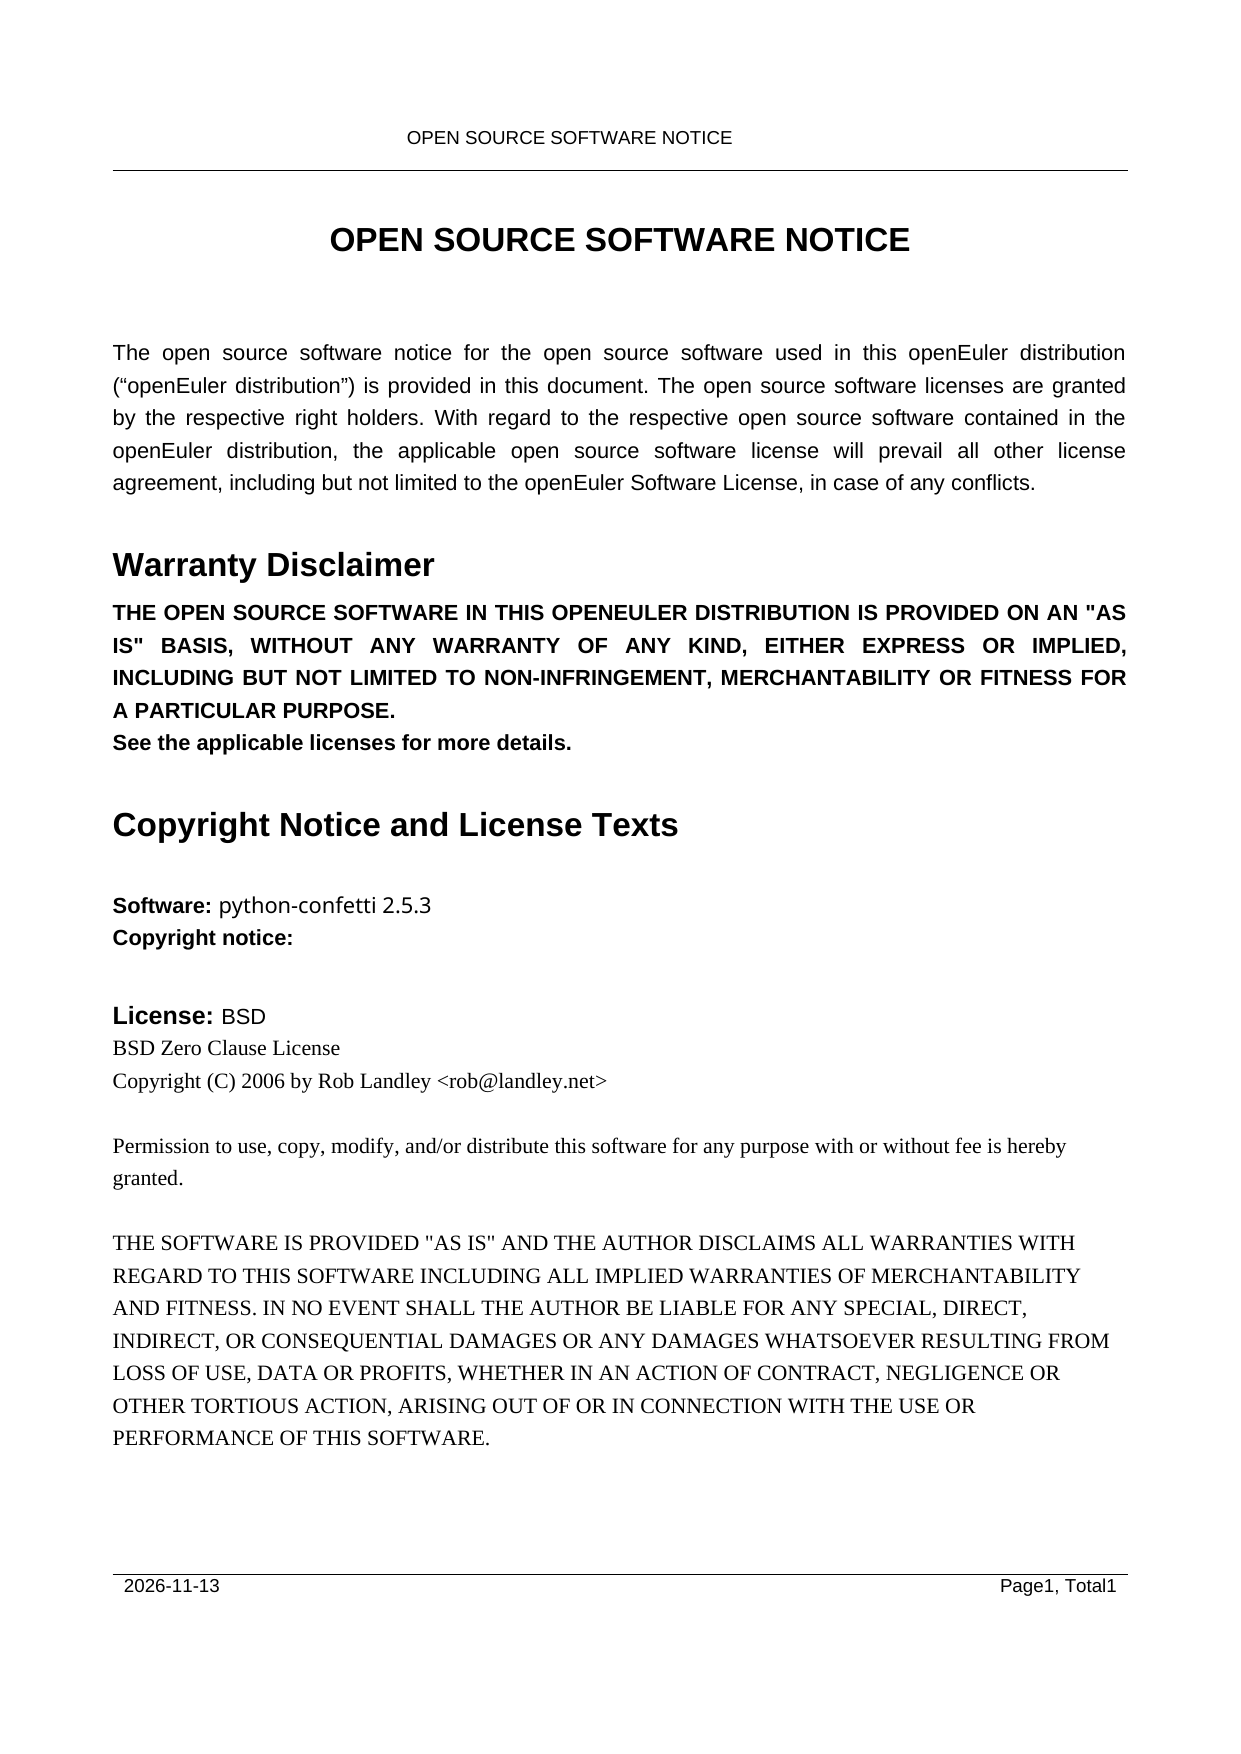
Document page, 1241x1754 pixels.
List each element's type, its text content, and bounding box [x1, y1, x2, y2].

title Software: python-confetti 2.5.3 [112, 889, 1128, 921]
text OPEN SOURCE SOFTWARE NOTICE [112, 206, 1128, 271]
text The open source software notice for the open source software used in this openEuler distribution (“openEuler distribution”) is provided in this document. The open source software licenses are granted by the respective right holders. With regard to the respective open source software contained in the openEuler distribution, the applicable open source software license will prevail all other license agreement, including but not limited to the openEuler Software License, in case of any conflicts. [112, 336, 1128, 499]
text Copyright notice: [112, 921, 1128, 954]
text BSD Zero Clause License Copyright (C) 2006 by Rob Landley <rob@landley.net> Permission to use, copy, modify, and/or distribute this software for any purpose with or without fee is hereby granted. THE SOFTWARE IS PROVIDED "AS IS" AND THE AUTHOR DISCLAIMS ALL WARRANTIES WITH REGARD TO THIS SOFTWARE INCLUDING ALL IMPLIED WARRANTIES OF MERCHANTABILITY AND FITNESS. IN NO EVENT SHALL THE AUTHOR BE LIABLE FOR ANY SPECIAL, DIRECT, INDIRECT, OR CONSEQUENTIAL DAMAGES OR ANY DAMAGES WHATSOEVER RESULTING FROM LOSS OF USE, DATA OR PROFITS, WHETHER IN AN ACTION OF CONTRACT, NEGLIGENCE OR OTHER TORTIOUS ACTION, ARISING OUT OF OR IN CONNECTION WITH THE USE OR PERFORMANCE OF THIS SOFTWARE. [112, 1031, 1128, 1486]
text THE OPEN SOURCE SOFTWARE IN THIS OPENEULER DISTRIBUTION IS PROVIDED ON AN "AS IS" BASIS, WITHOUT ANY WARRANTY OF ANY KIND, EITHER EXPRESS OR IMPLIED, INCLUDING BUT NOT LIMITED TO NON-INFRINGEMENT, MERCHANTABILITY OR FITNESS FOR A PARTICULAR PURPOSE. See the applicable licenses for more details. [112, 596, 1128, 759]
text Copyright Notice and License Texts [112, 791, 1128, 856]
text Warranty Disclaimer [112, 531, 1128, 596]
text License: BSD [112, 999, 1128, 1031]
